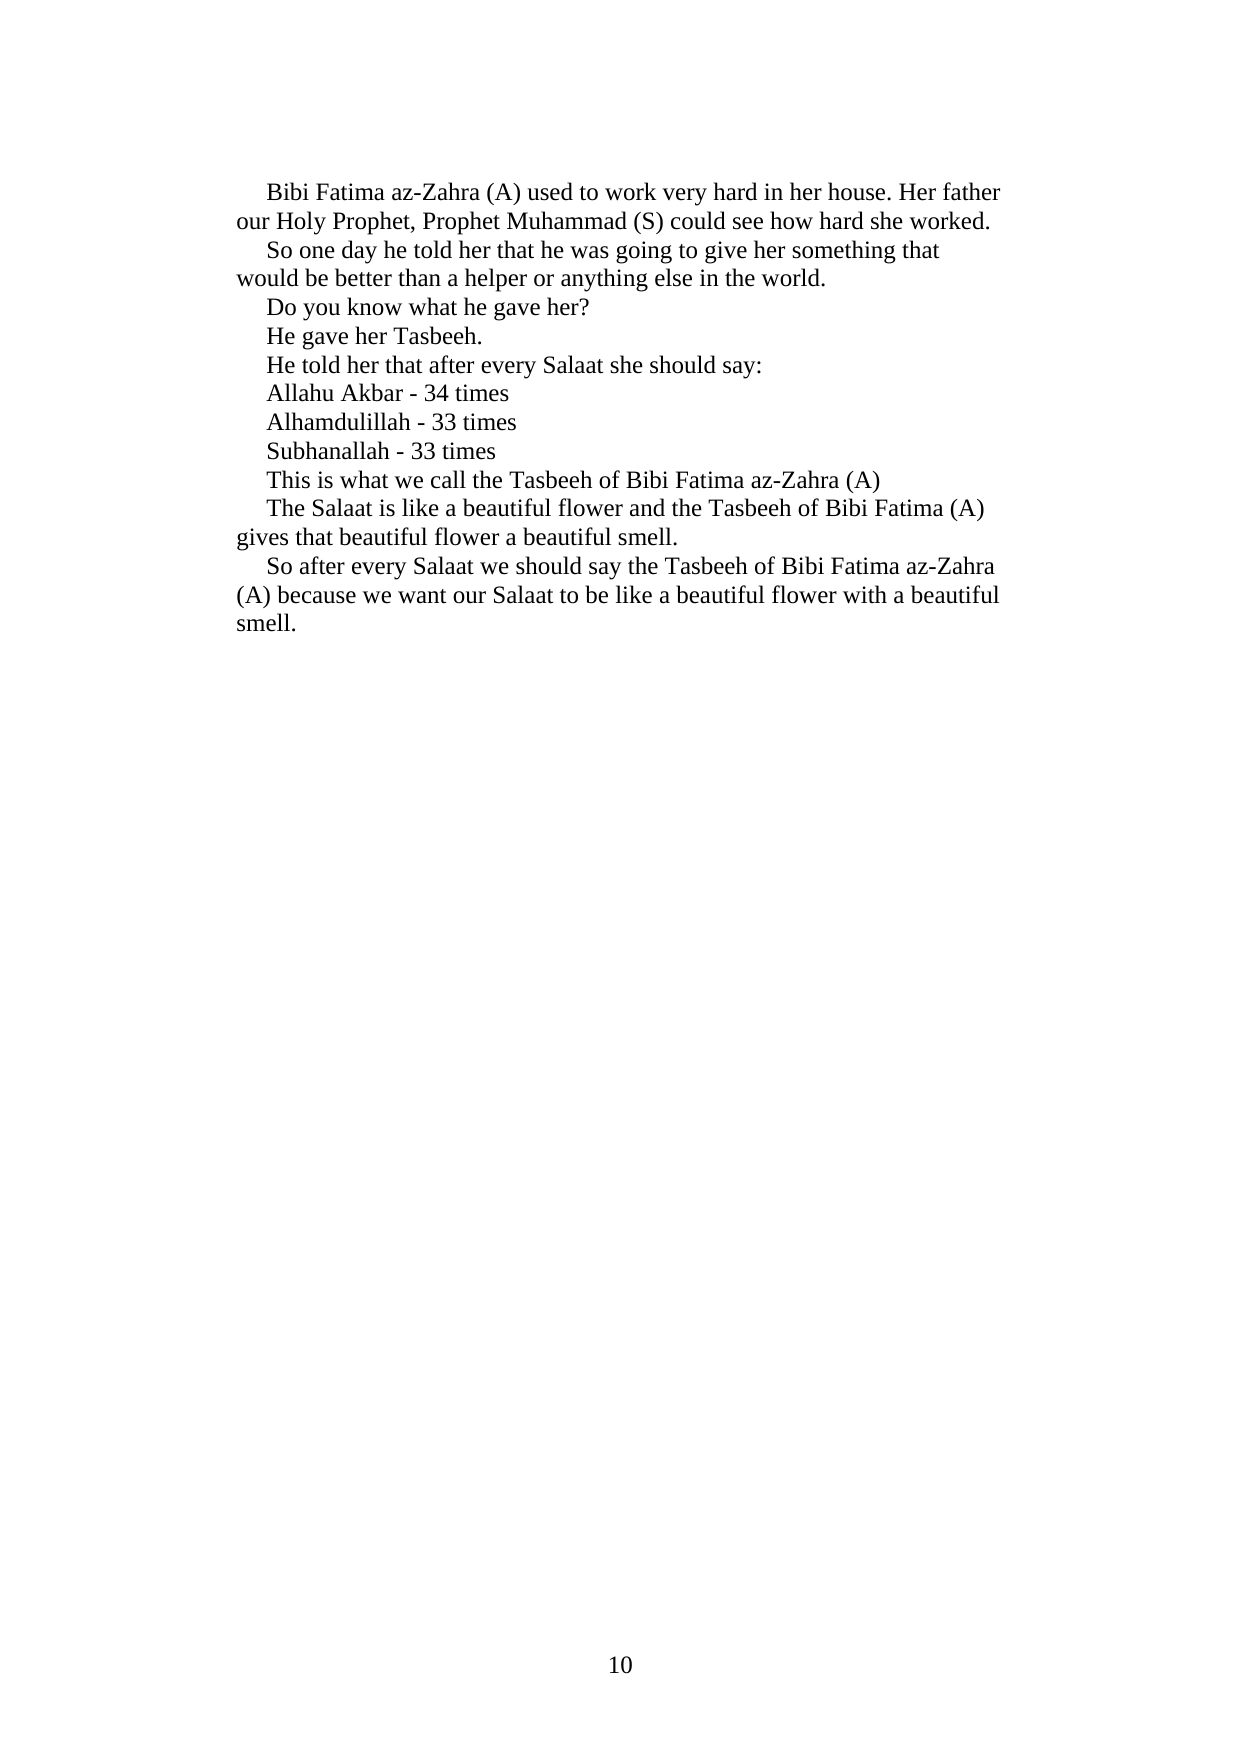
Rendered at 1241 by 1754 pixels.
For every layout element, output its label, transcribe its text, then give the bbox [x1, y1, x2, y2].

text So after every Salaat we should say the Tasbeeh of Bibi Fatima az-Zahra (A) because we want our Salaat to be like a beautiful flower with a beautiful smell. [236, 551, 1004, 637]
text Bibi Fatima az-Zahra (A) used to work very hard in her house. Her father our Holy Prophet, Prophet Muhammad (S) could see how hard she worked. [236, 177, 1004, 235]
text Allahu Akbar - 34 times [236, 378, 1004, 407]
text The Salaat is like a beautiful flower and the Tasbeeh of Bibi Fatima (A) gives that beautiful flower a beautiful smell. [236, 493, 1004, 551]
text Do you know what he gave her? [236, 292, 1004, 321]
text Subhanallah - 33 times [236, 436, 1004, 465]
text He told her that after every Salaat she should say: [236, 350, 1004, 378]
text So one day he told her that he was going to give her something that would be better than a helper or anything else in the world. [236, 235, 1004, 292]
text Alhamdulillah - 33 times [236, 407, 1004, 436]
text He gave her Tasbeeh. [236, 321, 1004, 350]
text This is what we call the Tasbeeh of Bibi Fatima az-Zahra (A) [236, 465, 1004, 493]
